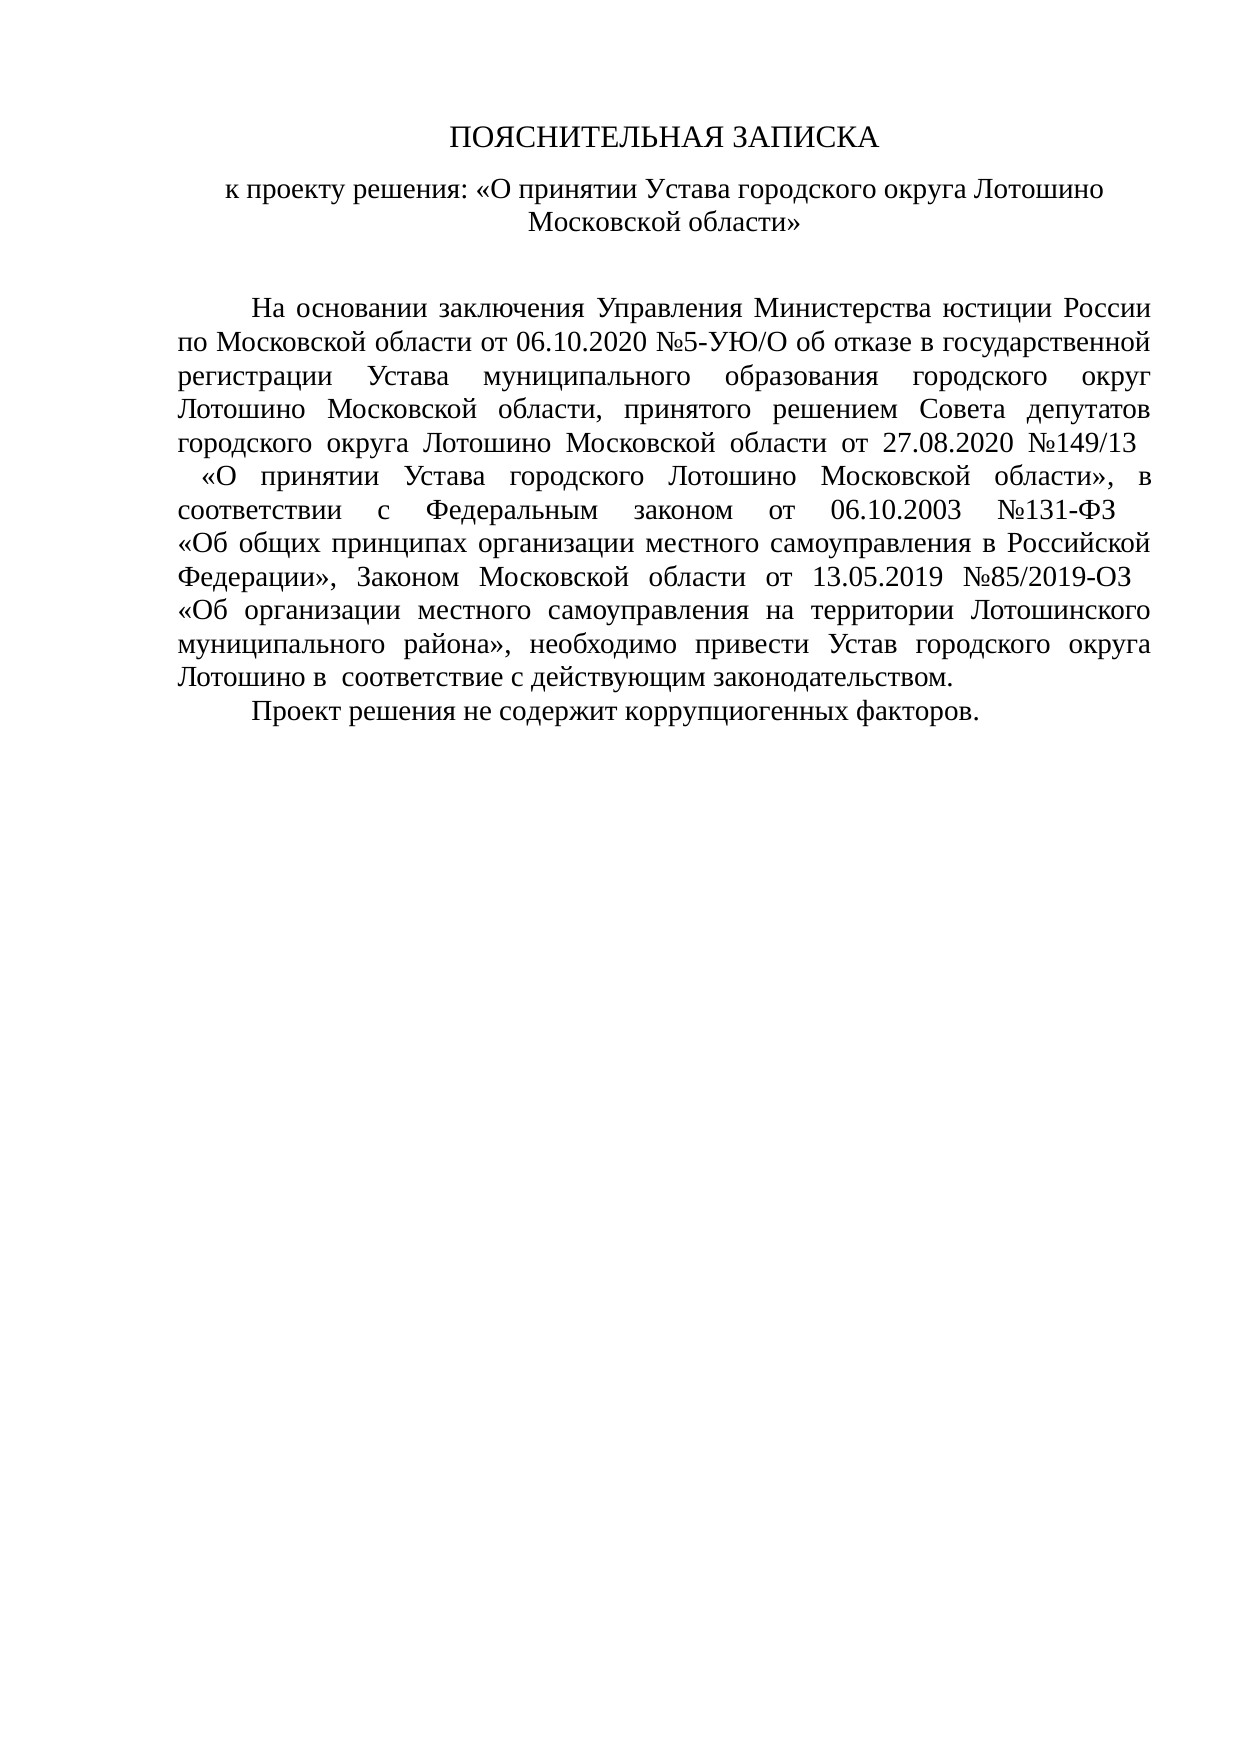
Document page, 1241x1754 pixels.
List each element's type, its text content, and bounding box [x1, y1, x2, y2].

subtitle На основании заключения Управления Министерства юстиции России по Московской области от 06.10.2020 №5-УЮ/О об отказе в государственной регистрации Устава муниципального образования городского округ Лотошино Московской области, принятого решением Совета депутатов городского округа Лотошино Московской области от 27.08.2020 №149/13 «О принятии Устава городского Лотошино Московской области», в соответствии с Федеральным законом от 06.10.2003 №131-ФЗ «Об общих принципах организации местного самоуправления в Российской Федерации», Законом Московской области от 13.05.2019 №85/2019-ОЗ «Об организации местного самоуправления на территории Лотошинского муниципального района», необходимо привести Устав городского округа Лотошино в соответствие с действующим законодательством. [177, 291, 1152, 693]
text ПОЯСНИТЕЛЬНАЯ ЗАПИСКА [177, 118, 1152, 154]
text Проект решения не содержит коррупциогенных факторов. [177, 693, 1152, 727]
text к проекту решения: «О принятии Устава городского округа Лотошино Московской области» [177, 171, 1152, 238]
